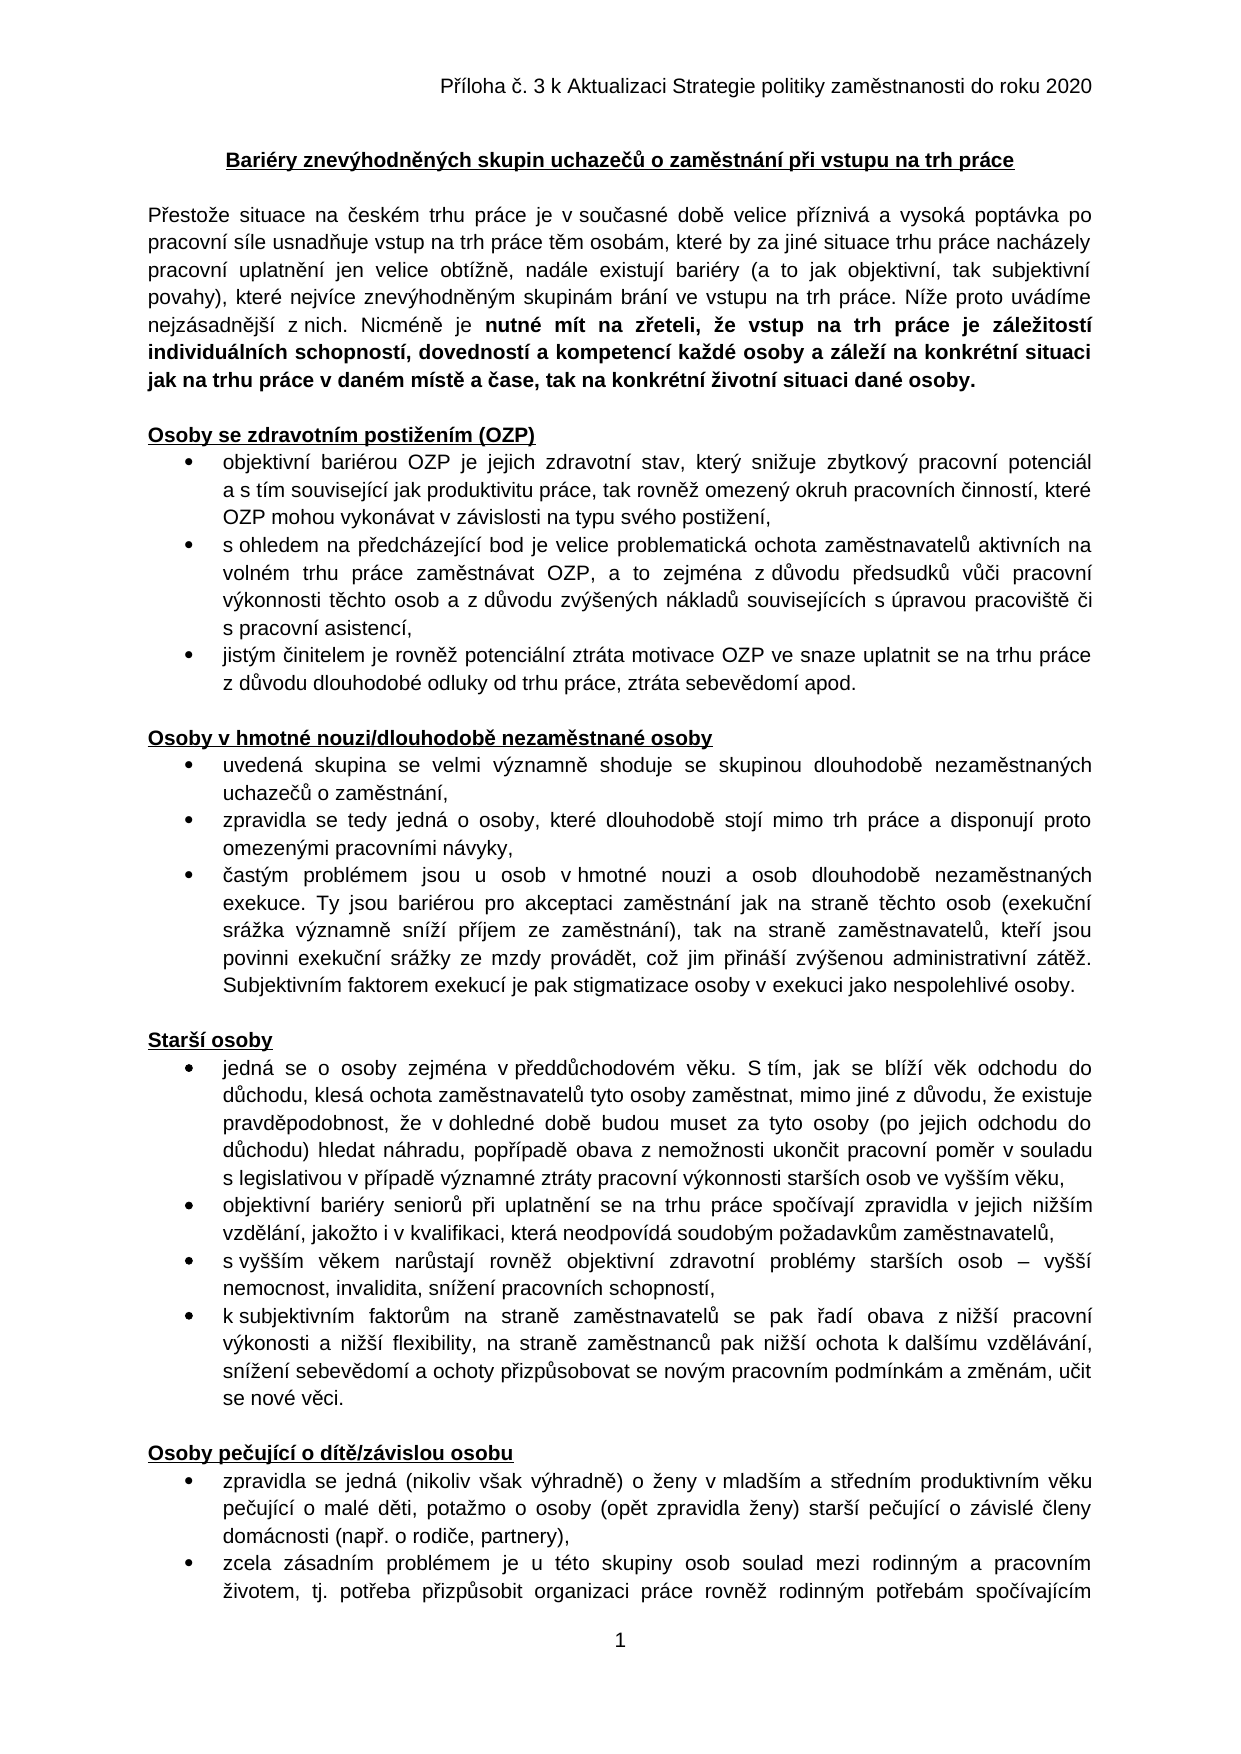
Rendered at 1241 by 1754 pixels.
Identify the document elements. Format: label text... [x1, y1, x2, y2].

list zpravidla se tedy jedná o osoby, které dlouhodobě stojí mimo trh práce a disponují proto omezenými pracovními návyky, [185, 808, 1093, 859]
list k subjektivním faktorům na straně zaměstnavatelů se pak řadí obava z nižší pracovní výkonosti a nižší flexibility, na straně zaměstnanců pak nižší ochota k dalšímu vzdělávání, snížení sebevědomí a ochoty přizpůsobovat se novým pracovním podmínkám a změnám, učit se nové věci. [185, 1303, 1093, 1410]
list častým problémem jsou u osob v hmotné nouzi a osob dlouhodobě nezaměstnaných exekuce. Ty jsou bariérou pro akceptaci zaměstnání jak na straně těchto osob (exekuční srážka významně sníží příjem ze zaměstnání), tak na straně zaměstnavatelů, kteří jsou povinni exekuční srážky ze mzdy provádět, což jim přináší zvýšenou administrativní zátěž. Subjektivním faktorem exekucí je pak stigmatizace osoby v exekuci jako nespolehlivé osoby. [185, 863, 1093, 997]
list uvedená skupina se velmi významně shoduje se skupinou dlouhodobě nezaměstnaných uchazečů o zaměstnání, [185, 753, 1093, 804]
text Osoby se zdravotním postižením (OZP) [148, 423, 1093, 447]
text Osoby pečující o dítě/závislou osobu [148, 1441, 1093, 1465]
text Bariéry znevýhodněných skupin uchazečů o zaměstnání při vstupu na trh práce [148, 148, 1093, 172]
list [185, 1551, 1093, 1603]
list zpravidla se jedná (nikoliv však výhradně) o ženy v mladším a středním produktivním věku pečující o malé děti, potažmo o osoby (opět zpravidla ženy) starší pečující o závislé členy domácnosti (např. o rodiče, partnery), [185, 1469, 1093, 1548]
list objektivní bariérou OZP je jejich zdravotní stav, který snižuje zbytkový pracovní potenciál a s tím související jak produktivitu práce, tak rovněž omezený okruh pracovních činností, které OZP mohou vykonávat v závislosti na typu svého postižení, [185, 450, 1093, 529]
list jedná se o osoby zejména v předdůchodovém věku. S tím, jak se blíží věk odchodu do důchodu, klesá ochota zaměstnavatelů tyto osoby zaměstnat, mimo jiné z důvodu, že existuje pravděpodobnost, že v dohledné době budou muset za tyto osoby (po jejich odchodu do důchodu) hledat náhradu, popřípadě obava z nemožnosti ukončit pracovní poměr v souladu s legislativou v případě významné ztráty pracovní výkonnosti starších osob ve vyšším věku, [185, 1056, 1093, 1190]
text Přestože situace na českém trhu práce je v současné době velice příznivá a vysoká poptávka po pracovní síle usnadňuje vstup na trh práce těm osobám, které by za jiné situace trhu práce nacházely pracovní uplatnění jen velice obtížně, nadále existují bariéry (a to jak objektivní, tak subjektivní povahy), které nejvíce znevýhodněným skupinám brání ve vstupu na trh práce. Níže proto uvádíme nejzásadnější z nich. Nicméně je nutné mít na zřeteli, že vstup na trh práce je záležitostí individuálních schopností, dovedností a kompetencí každé osoby a záleží na konkrétní situaci jak na trhu práce v daném místě a čase, tak na konkrétní životní situaci dané osoby. [148, 203, 1093, 392]
list s ohledem na předcházející bod je velice problematická ochota zaměstnavatelů aktivních na volném trhu práce zaměstnávat OZP, a to zejména z důvodu předsudků vůči pracovní výkonnosti těchto osob a z důvodu zvýšených nákladů souvisejících s úpravou pracoviště či s pracovní asistencí, [185, 533, 1093, 639]
list objektivní bariéry seniorů při uplatnění se na trhu práce spočívají zpravidla v jejich nižším vzdělání, jakožto i v kvalifikaci, která neodpovídá soudobým požadavkům zaměstnavatelů, [185, 1193, 1093, 1245]
text Starší osoby [148, 1028, 1093, 1052]
text Osoby v hmotné nouzi/dlouhodobě nezaměstnané osoby [148, 725, 1093, 749]
list jistým činitelem je rovněž potenciální ztráta motivace OZP ve snaze uplatnit se na trhu práce z důvodu dlouhodobé odluky od trhu práce, ztráta sebevědomí apod. [185, 643, 1093, 694]
list s vyšším věkem narůstají rovněž objektivní zdravotní problémy starších osob – vyšší nemocnost, invalidita, snížení pracovních schopností, [185, 1248, 1093, 1300]
